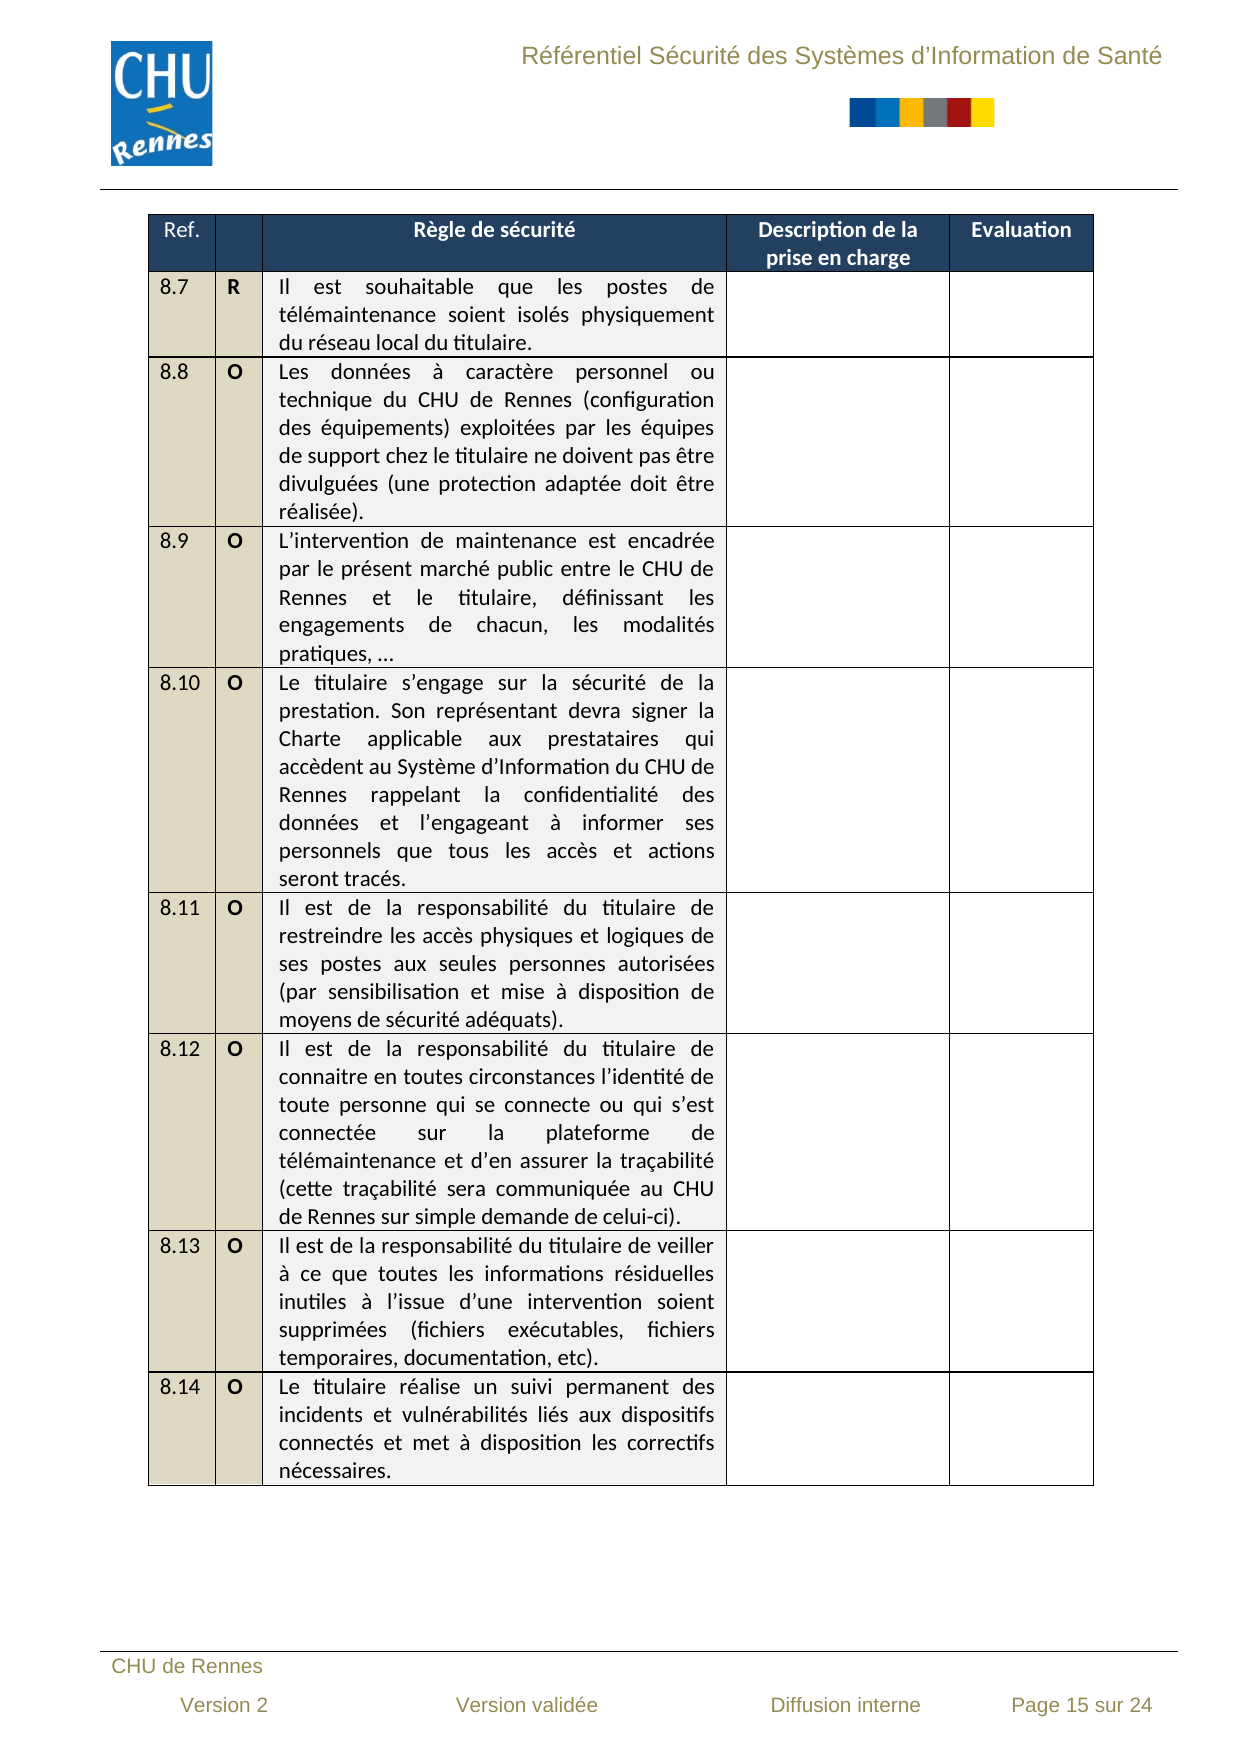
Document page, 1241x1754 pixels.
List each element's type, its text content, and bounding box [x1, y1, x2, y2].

table_cell [950, 358, 1093, 526]
picture [111, 41, 213, 166]
table_cell 8.13 [149, 1231, 215, 1371]
table_cell [727, 893, 949, 1033]
table_cell R [216, 272, 262, 356]
table_cell 8.14 [149, 1373, 215, 1484]
table_cell Il est de la responsabilité du titulaire de restreindre les accès physiques et logiques de ses postes aux seules personnes autorisées (par sensibilisation et mise à disposition de moyens de sécurité adéquats). [263, 893, 726, 1033]
table_cell O [216, 1034, 262, 1230]
table_cell Il est de la responsabilité du titulaire de veiller à ce que toutes les informations résiduelles inutiles à l’issue d’une intervention soient supprimées (fichiers exécutables, fichiers temporaires, documentation, etc). [263, 1231, 726, 1371]
table_cell [727, 1373, 949, 1484]
table_cell [727, 668, 949, 892]
table_cell 8.12 [149, 1034, 215, 1230]
table_cell [950, 272, 1093, 356]
table_cell Les données à caractère personnel ou technique du CHU de Rennes (configuration des équipements) exploitées par les équipes de support chez le titulaire ne doivent pas être divulguées (une protection adaptée doit être réalisée). [263, 358, 726, 526]
table_cell O [216, 893, 262, 1033]
table_header [216, 215, 262, 271]
table_cell O [216, 527, 262, 667]
table_cell [950, 1373, 1093, 1484]
table_cell 8.7 [149, 272, 215, 356]
table_cell Le titulaire s’engage sur la sécurité de la prestation. Son représentant devra signer la Charte applicable aux prestataires qui accèdent au Système d’Information du CHU de Rennes rappelant la confidentialité des données et l’engageant à informer ses personnels que tous les accès et actions seront tracés. [263, 668, 726, 892]
table_cell [950, 1034, 1093, 1230]
table_cell [727, 1034, 949, 1230]
table_header Description de la prise en charge [727, 215, 949, 271]
table_cell O [216, 358, 262, 526]
table_header Ref. [149, 215, 215, 271]
table_cell [727, 527, 949, 667]
table_header Evaluation [950, 215, 1093, 271]
table_cell 8.8 [149, 358, 215, 526]
table_cell 8.9 [149, 527, 215, 667]
table_cell 8.10 [149, 668, 215, 892]
table_cell [950, 893, 1093, 1033]
table_cell 8.11 [149, 893, 215, 1033]
table_cell Il est de la responsabilité du titulaire de connaitre en toutes circonstances l’identité de toute personne qui se connecte ou qui s’est connectée sur la plateforme de télémaintenance et d’en assurer la traçabilité (cette traçabilité sera communiquée au CHU de Rennes sur simple demande de celui-ci). [263, 1034, 726, 1230]
table_cell [950, 1231, 1093, 1371]
table_header Règle de sécurité [263, 215, 726, 271]
table_cell L’intervention de maintenance est encadrée par le présent marché public entre le CHU de Rennes et le titulaire, définissant les engagements de chacun, les modalités pratiques, … [263, 527, 726, 667]
table_cell [727, 272, 949, 356]
table_cell [727, 1231, 949, 1371]
table_cell O [216, 1231, 262, 1371]
table_cell [727, 358, 949, 526]
table_cell O [216, 668, 262, 892]
table_cell [950, 527, 1093, 667]
table_cell Il est souhaitable que les postes de télémaintenance soient isolés physiquement du réseau local du titulaire. [263, 272, 726, 356]
table_cell [950, 668, 1093, 892]
table_cell O [216, 1373, 262, 1484]
table_cell Le titulaire réalise un suivi permanent des incidents et vulnérabilités liés aux dispositifs connectés et met à disposition les correctifs nécessaires. [263, 1373, 726, 1484]
picture [849, 98, 995, 127]
